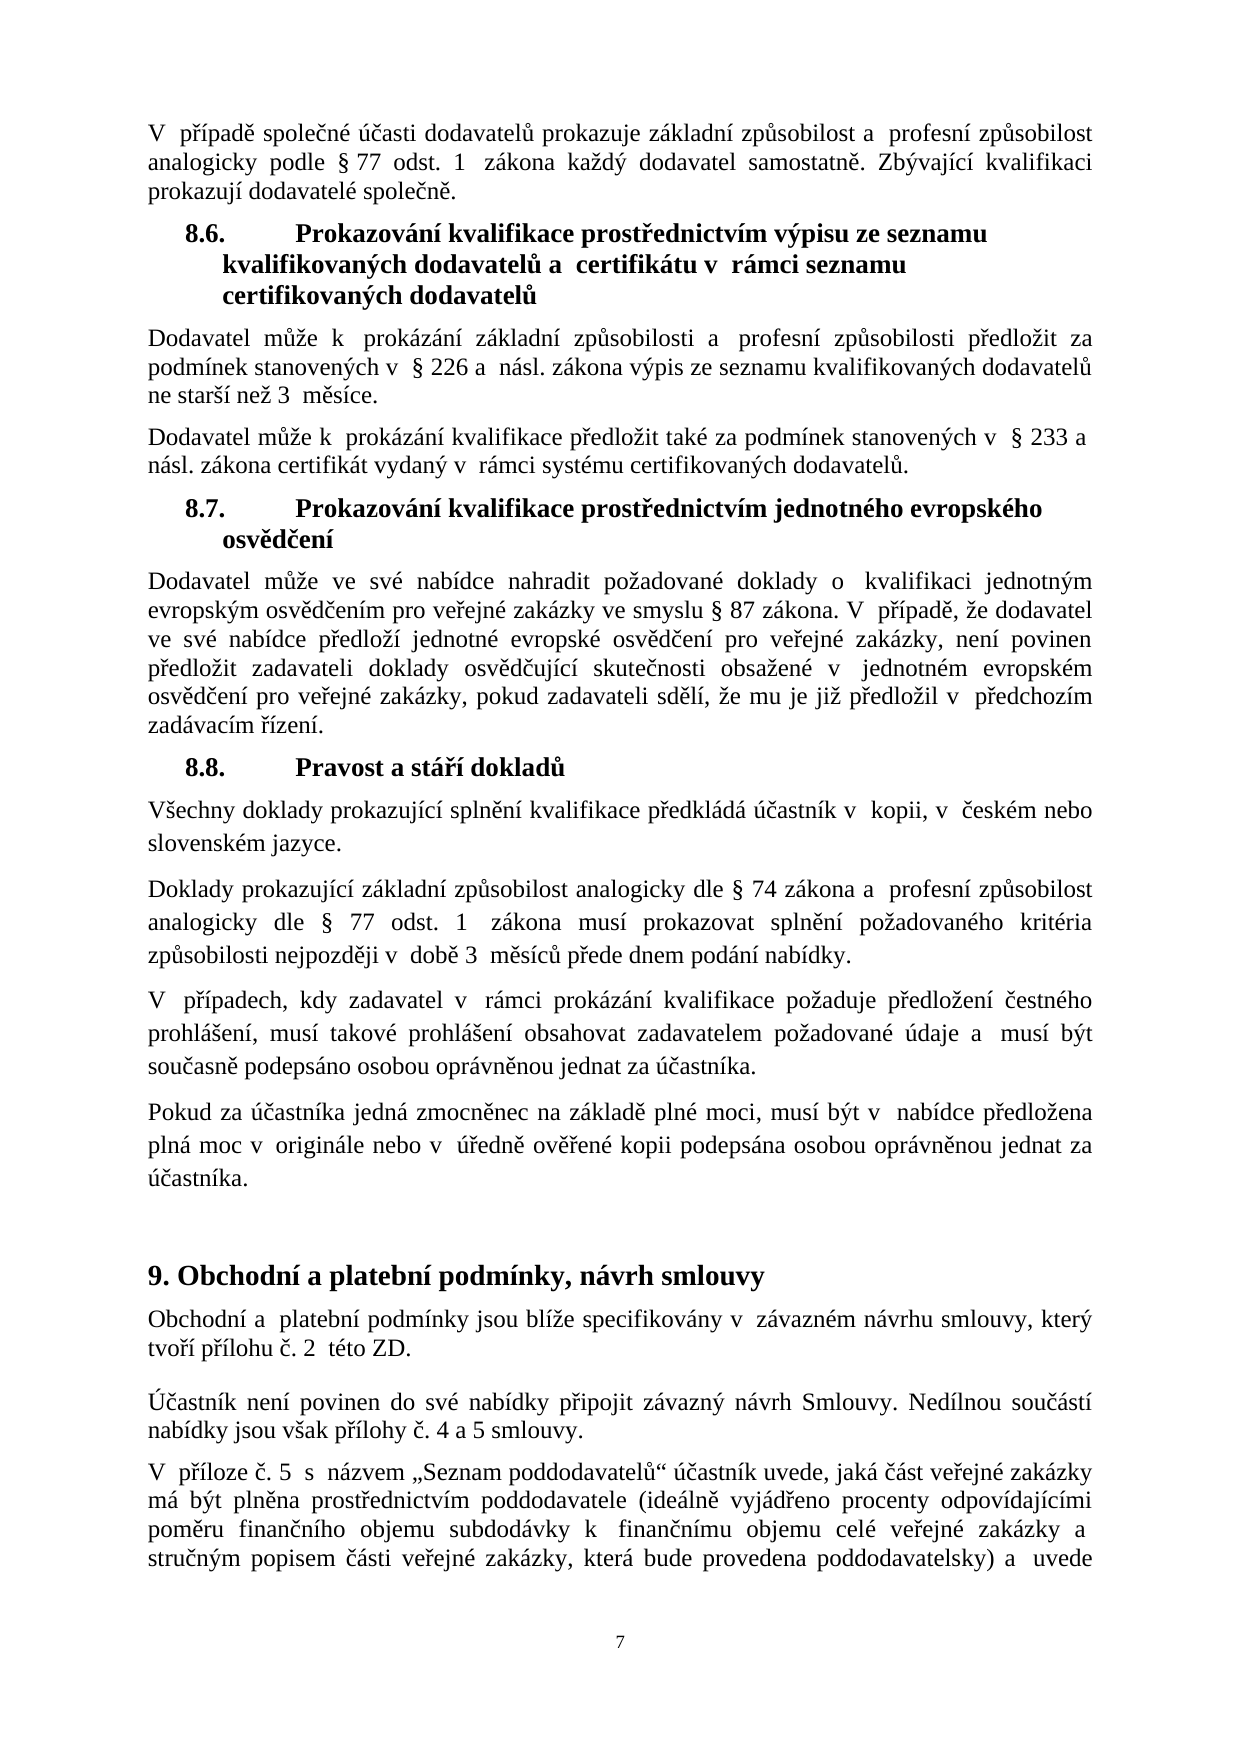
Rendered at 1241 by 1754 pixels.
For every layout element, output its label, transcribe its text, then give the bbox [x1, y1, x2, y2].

list Prokazování kvalifikace prostřednictvím jednotného evropského osvědčení [185, 492, 1093, 554]
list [148, 1457, 1093, 1572]
text Dodavatel může ve své nabídce nahradit požadované doklady o kvalifikaci jednotným evropským osvědčením pro veřejné zakázky ve smyslu § 87 zákona. V případě, že dodavatel ve své nabídce předloží jednotné evropské osvědčení pro veřejné zakázky, není povinen předložit zadavateli doklady osvědčující skutečnosti obsažené v jednotném evropském osvědčení pro veřejné zakázky, pokud zadavateli sdělí, že mu je již předložil v předchozím zadávacím řízení. [148, 566, 1093, 739]
list Obchodní a platební podmínky, návrh smlouvy [148, 1258, 1093, 1292]
text V případě společné účasti dodavatelů prokazuje základní způsobilost a profesní způsobilost analogicky podle § 77 odst. 1 zákona každý dodavatel samostatně. Zbývající kvalifikaci prokazují dodavatelé společně. [148, 118, 1093, 204]
list Účastník není povinen do své nabídky připojit závazný návrh Smlouvy. Nedílnou součástí nabídky jsou však přílohy č. 4 a 5 smlouvy. [148, 1387, 1093, 1444]
text Dodavatel může k prokázání kvalifikace předložit také za podmínek stanovených v § 233 a násl. zákona certifikát vydaný v rámci systému certifikovaných dodavatelů. [148, 422, 1093, 479]
text Pokud za účastníka jedná zmocněnec na základě plné moci, musí být v nabídce předložena plná moc v originále nebo v úředně ověřené kopii podepsána osobou oprávněnou jednat za účastníka. [148, 1097, 1093, 1192]
list Pravost a stáří dokladů [185, 751, 1093, 783]
text Doklady prokazující základní způsobilost analogicky dle § 74 zákona a profesní způsobilost analogicky dle § 77 odst. 1 zákona musí prokazovat splnění požadovaného kritéria způsobilosti nejpozději v době 3 měsíců přede dnem podání nabídky. [148, 874, 1093, 968]
list Obchodní a platební podmínky jsou blíže specifikovány v závazném návrhu smlouvy, který tvoří přílohu č. 2 této ZD. [148, 1304, 1093, 1362]
text Dodavatel může k prokázání základní způsobilosti a profesní způsobilosti předložit za podmínek stanovených v § 226 a násl. zákona výpis ze seznamu kvalifikovaných dodavatelů ne starší než 3 měsíce. [148, 323, 1093, 409]
text Všechny doklady prokazující splnění kvalifikace předkládá účastník v kopii, v českém nebo slovenském jazyce. [148, 795, 1093, 857]
text V případech, kdy zadavatel v rámci prokázání kvalifikace požaduje předložení čestného prohlášení, musí takové prohlášení obsahovat zadavatelem požadované údaje a musí být současně podepsáno osobou oprávněnou jednat za účastníka. [148, 985, 1093, 1080]
list Prokazování kvalifikace prostřednictvím výpisu ze seznamu kvalifikovaných dodavatelů a certifikátu v rámci seznamu certifikovaných dodavatelů [185, 217, 1093, 310]
